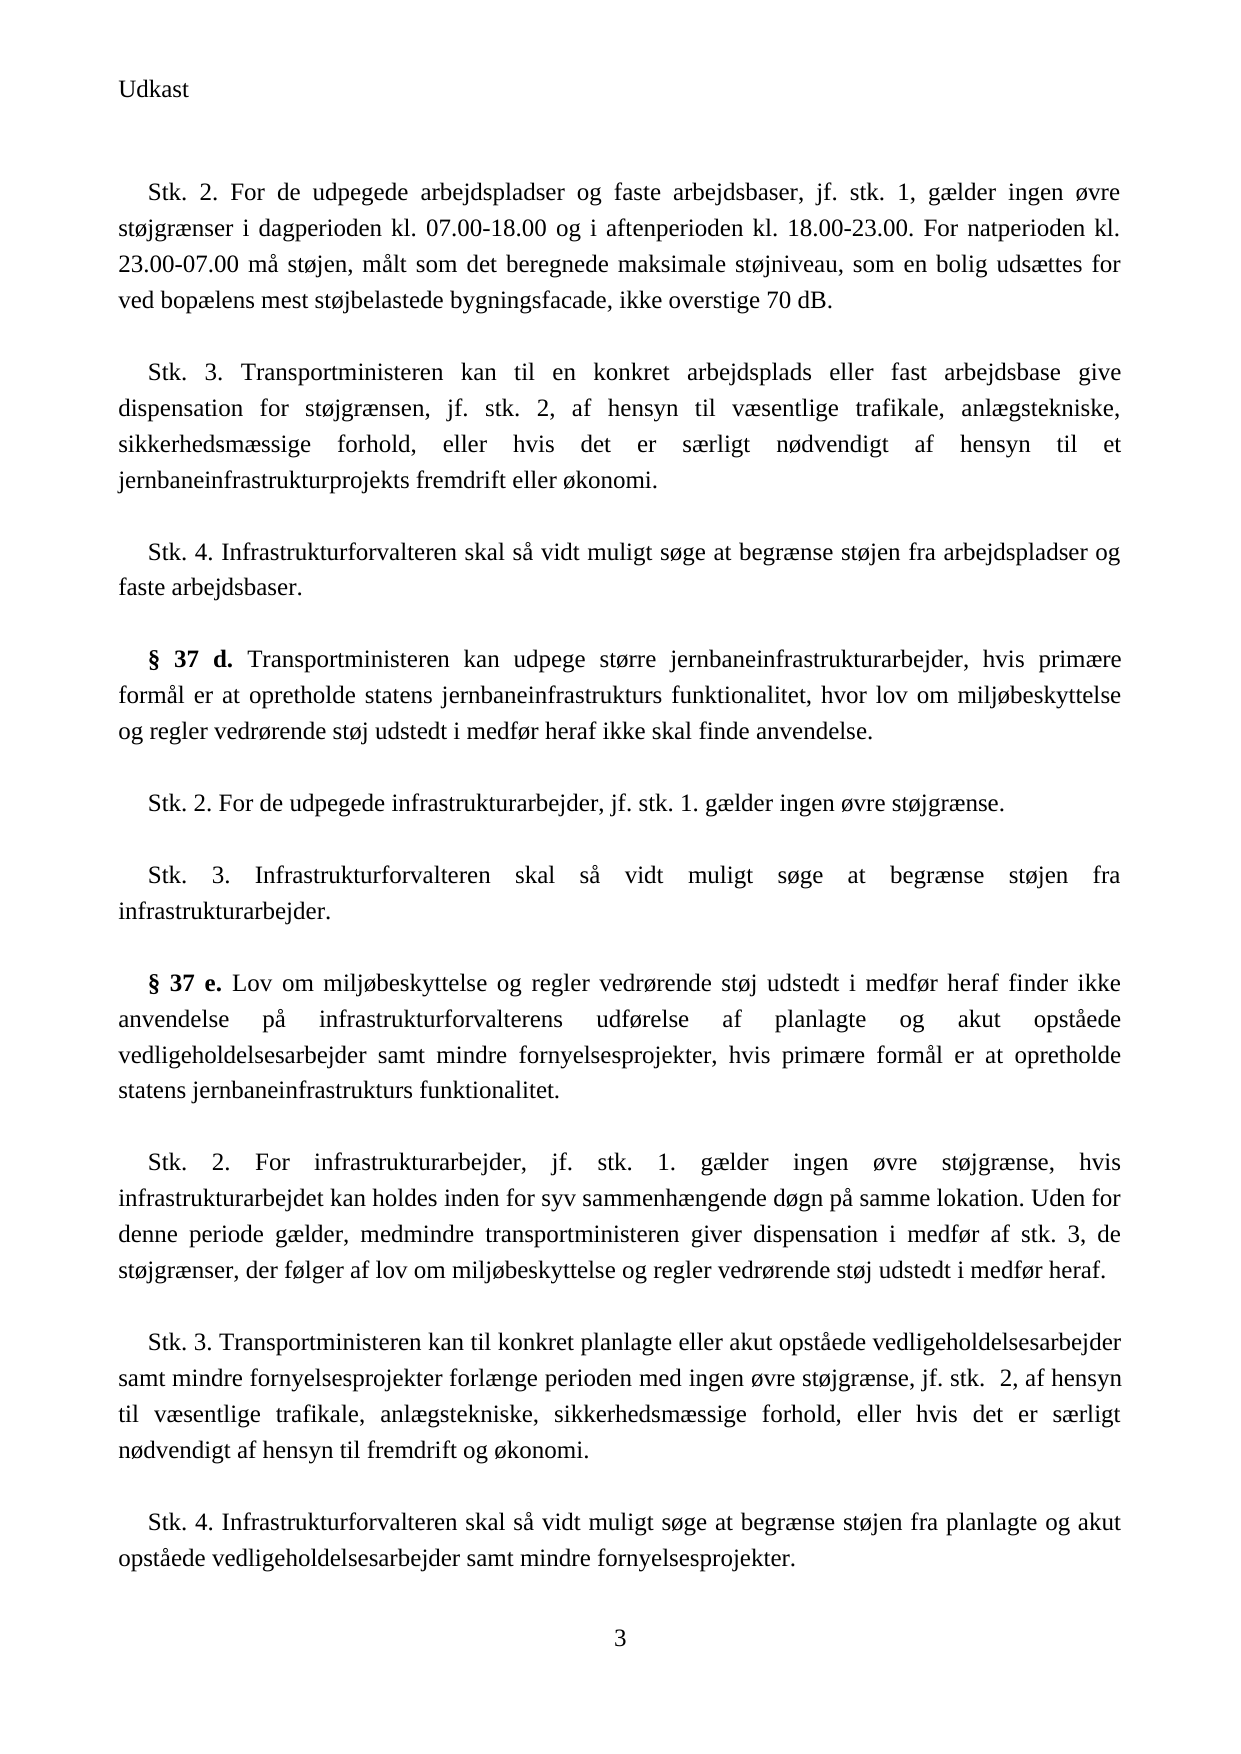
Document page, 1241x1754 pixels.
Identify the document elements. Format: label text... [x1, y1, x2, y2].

text Stk. 3. Infrastrukturforvalteren skal så vidt muligt søge at begrænse støjen fra infrastrukturarbejder. [118, 860, 1122, 925]
text Stk. 2. For de udpegede arbejdspladser og faste arbejdsbaser, jf. stk. 1, gælder ingen øvre støjgrænser i dagperioden kl. 07.00-18.00 og i aftenperioden kl. 18.00-23.00. For natperioden kl. 23.00-07.00 må støjen, målt som det beregnede maksimale støjniveau, som en bolig udsættes for ved bopælens mest støjbelastede bygningsfacade, ikke overstige 70 dB. [118, 177, 1122, 314]
text Stk. 3. Transportministeren kan til konkret planlagte eller akut opståede vedligeholdelsesarbejder samt mindre fornyelsesprojekter forlænge perioden med ingen øvre støjgrænse, jf. stk. 2, af hensyn til væsentlige trafikale, anlægstekniske, sikkerhedsmæssige forhold, eller hvis det er særligt nødvendigt af hensyn til fremdrift og økonomi. [118, 1327, 1122, 1464]
text Stk. 2. For de udpegede infrastrukturarbejder, jf. stk. 1. gælder ingen øvre støjgrænse. [118, 788, 1122, 817]
text Stk. 3. Transportministeren kan til en konkret arbejdsplads eller fast arbejdsbase give dispensation for støjgrænsen, jf. stk. 2, af hensyn til væsentlige trafikale, anlægstekniske, sikkerhedsmæssige forhold, eller hvis det er særligt nødvendigt af hensyn til et jernbaneinfrastrukturprojekts fremdrift eller økonomi. [118, 357, 1122, 493]
text Stk. 4. Infrastrukturforvalteren skal så vidt muligt søge at begrænse støjen fra arbejdspladser og faste arbejdsbaser. [118, 537, 1122, 601]
text § 37 d. Transportministeren kan udpege større jernbaneinfrastrukturarbejder, hvis primære formål er at opretholde statens jernbaneinfrastrukturs funktionalitet, hvor lov om miljøbeskyttelse og regler vedrørende støj udstedt i medfør heraf ikke skal finde anvendelse. [118, 644, 1122, 745]
text Stk. 4. Infrastrukturforvalteren skal så vidt muligt søge at begrænse støjen fra planlagte og akut opståede vedligeholdelsesarbejder samt mindre fornyelsesprojekter. [118, 1507, 1122, 1572]
text § 37 e. Lov om miljøbeskyttelse og regler vedrørende støj udstedt i medfør heraf finder ikke anvendelse på infrastrukturforvalterens udførelse af planlagte og akut opståede vedligeholdelsesarbejder samt mindre fornyelsesprojekter, hvis primære formål er at opretholde statens jernbaneinfrastrukturs funktionalitet. [118, 968, 1122, 1104]
text Stk. 2. For infrastrukturarbejder, jf. stk. 1. gælder ingen øvre støjgrænse, hvis infrastrukturarbejdet kan holdes inden for syv sammenhængende døgn på samme lokation. Uden for denne periode gælder, medmindre transportministeren giver dispensation i medfør af stk. 3, de støjgrænser, der følger af lov om miljøbeskyttelse og regler vedrørende støj udstedt i medfør heraf. [118, 1147, 1122, 1284]
